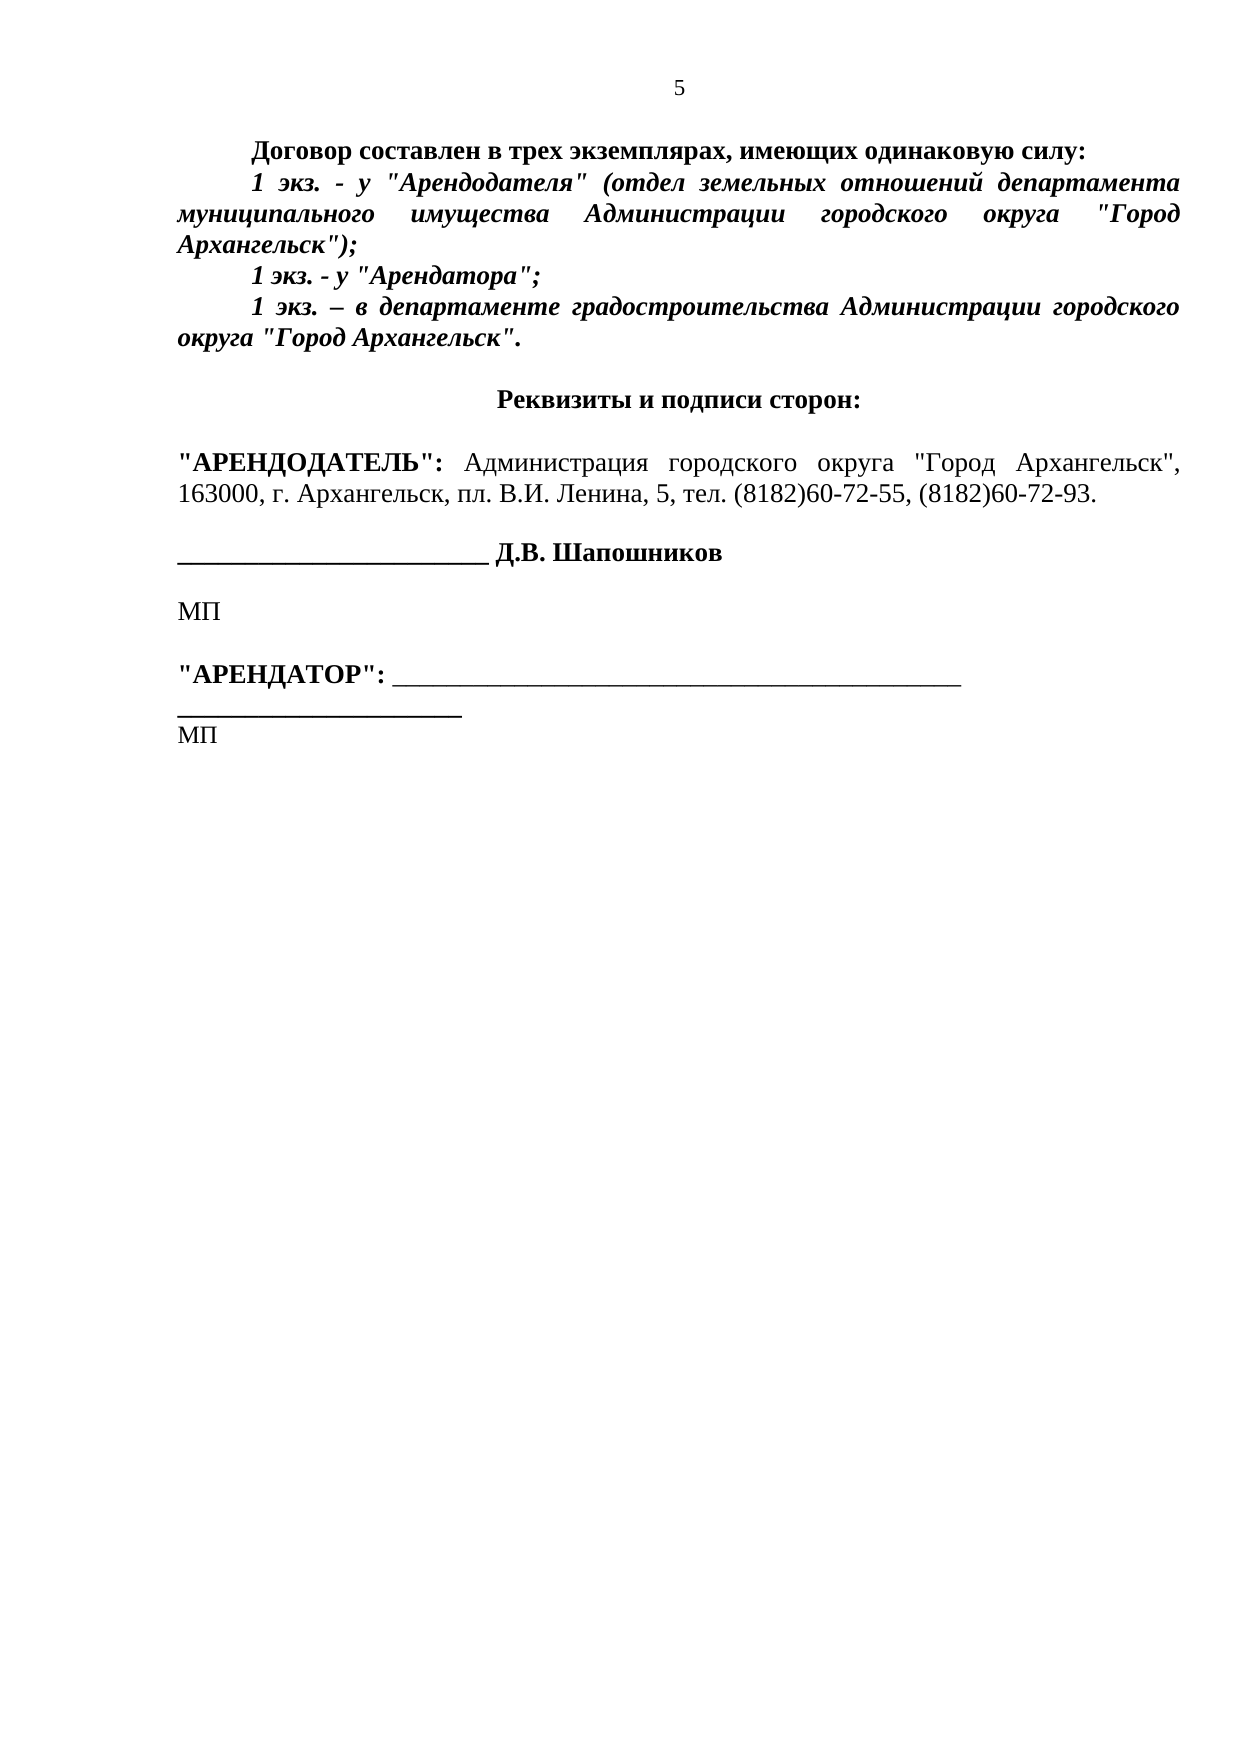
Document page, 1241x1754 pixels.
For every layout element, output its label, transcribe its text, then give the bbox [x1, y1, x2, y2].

text _____________________ [177, 689, 1181, 720]
text МП [177, 720, 1181, 749]
text _______________________ Д.В. Шапошников [177, 536, 1181, 567]
text "АРЕНДОДАТЕЛЬ": Администрация городского округа "Город Архангельск", 163000, г. Архангельск, пл. В.И. Ленина, 5, тел. (8182)60-72-55, (8182)60-72-93. [177, 446, 1181, 508]
text МП [177, 595, 1181, 627]
text Договор составлен в трех экземплярах, имеющих одинаковую силу: [177, 134, 1181, 166]
text Реквизиты и подписи сторон: [177, 384, 1181, 415]
text "АРЕНДАТОР": __________________________________________ [177, 658, 1181, 689]
text 1 экз. - у "Арендодателя" (отдел земельных отношений департамента муниципального имущества Администрации городского округа "Город Архангельск"); [177, 166, 1181, 259]
text 1 экз. – в департаменте градостроительства Администрации городского округа "Город Архангельск". [177, 290, 1181, 352]
text 1 экз. - у "Арендатора"; [177, 259, 1181, 290]
